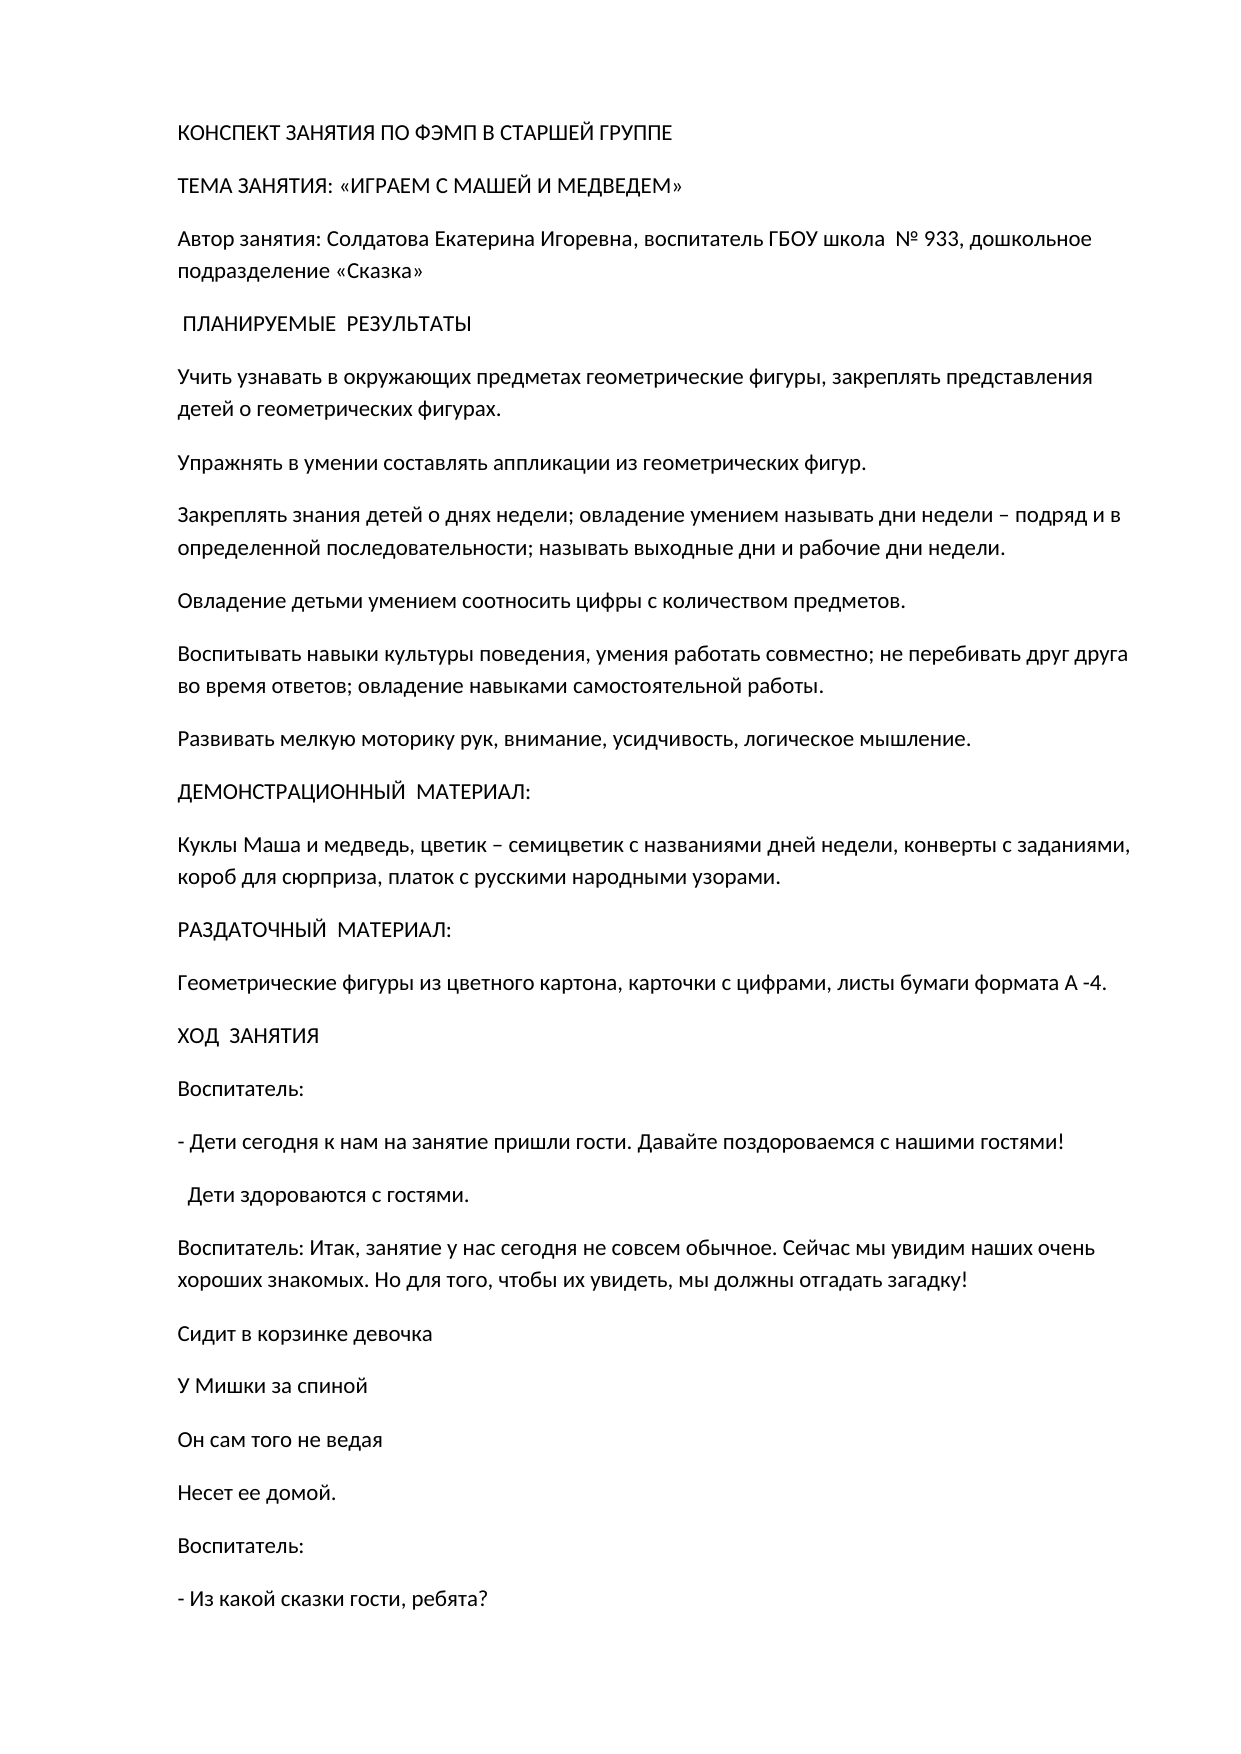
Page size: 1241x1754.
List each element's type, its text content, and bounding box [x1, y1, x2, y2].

text РАЗДАТОЧНЫЙ МАТЕРИАЛ: [177, 915, 1152, 943]
text ПЛАНИРУЕМЫЕ РЕЗУЛЬТАТЫ [177, 309, 1152, 337]
text КОНСПЕКТ ЗАНЯТИЯ ПО ФЭМП В СТАРШЕЙ ГРУППЕ [177, 118, 1152, 146]
text Закреплять знания детей о днях недели; овладение умением называть дни недели – подряд и в определенной последовательности; называть выходные дни и рабочие дни недели. [177, 501, 1152, 561]
text - Из какой сказки гости, ребята? [177, 1584, 1152, 1612]
text Воспитывать навыки культуры поведения, умения работать совместно; не перебивать друг друга во время ответов; овладение навыками самостоятельной работы. [177, 639, 1152, 699]
text Сидит в корзинке девочка [177, 1319, 1152, 1347]
text Несет ее домой. [177, 1478, 1152, 1506]
text Учить узнавать в окружающих предметах геометрические фигуры, закреплять представления детей о геометрических фигурах. [177, 362, 1152, 423]
text Куклы Маша и медведь, цветик – семицветик с названиями дней недели, конверты с заданиями, короб для сюрприза, платок с русскими народными узорами. [177, 830, 1152, 890]
text ДЕМОНСТРАЦИОННЫЙ МАТЕРИАЛ: [177, 777, 1152, 805]
text - Дети сегодня к нам на занятие пришли гости. Давайте поздороваемся с нашими гостями! [177, 1127, 1152, 1155]
text У Мишки за спиной [177, 1372, 1152, 1400]
text ТЕМА ЗАНЯТИЯ: «ИГРАЕМ С МАШЕЙ И МЕДВЕДЕМ» [177, 171, 1152, 199]
text Развивать мелкую моторику рук, внимание, усидчивость, логическое мышление. [177, 724, 1152, 752]
text Овладение детьми умением соотносить цифры с количеством предметов. [177, 586, 1152, 614]
text Дети здороваются с гостями. [177, 1180, 1152, 1208]
text Автор занятия: Солдатова Екатерина Игоревна, воспитатель ГБОУ школа № 933, дошкольное подразделение «Сказка» [177, 224, 1152, 284]
text Воспитатель: [177, 1531, 1152, 1559]
text Воспитатель: [177, 1074, 1152, 1102]
text Воспитатель: Итак, занятие у нас сегодня не совсем обычное. Сейчас мы увидим наших очень хороших знакомых. Но для того, чтобы их увидеть, мы должны отгадать загадку! [177, 1233, 1152, 1294]
text ХОД ЗАНЯТИЯ [177, 1021, 1152, 1049]
text Он сам того не ведая [177, 1425, 1152, 1453]
text Геометрические фигуры из цветного картона, карточки с цифрами, листы бумаги формата А -4. [177, 968, 1152, 996]
text Упражнять в умении составлять аппликации из геометрических фигур. [177, 448, 1152, 476]
